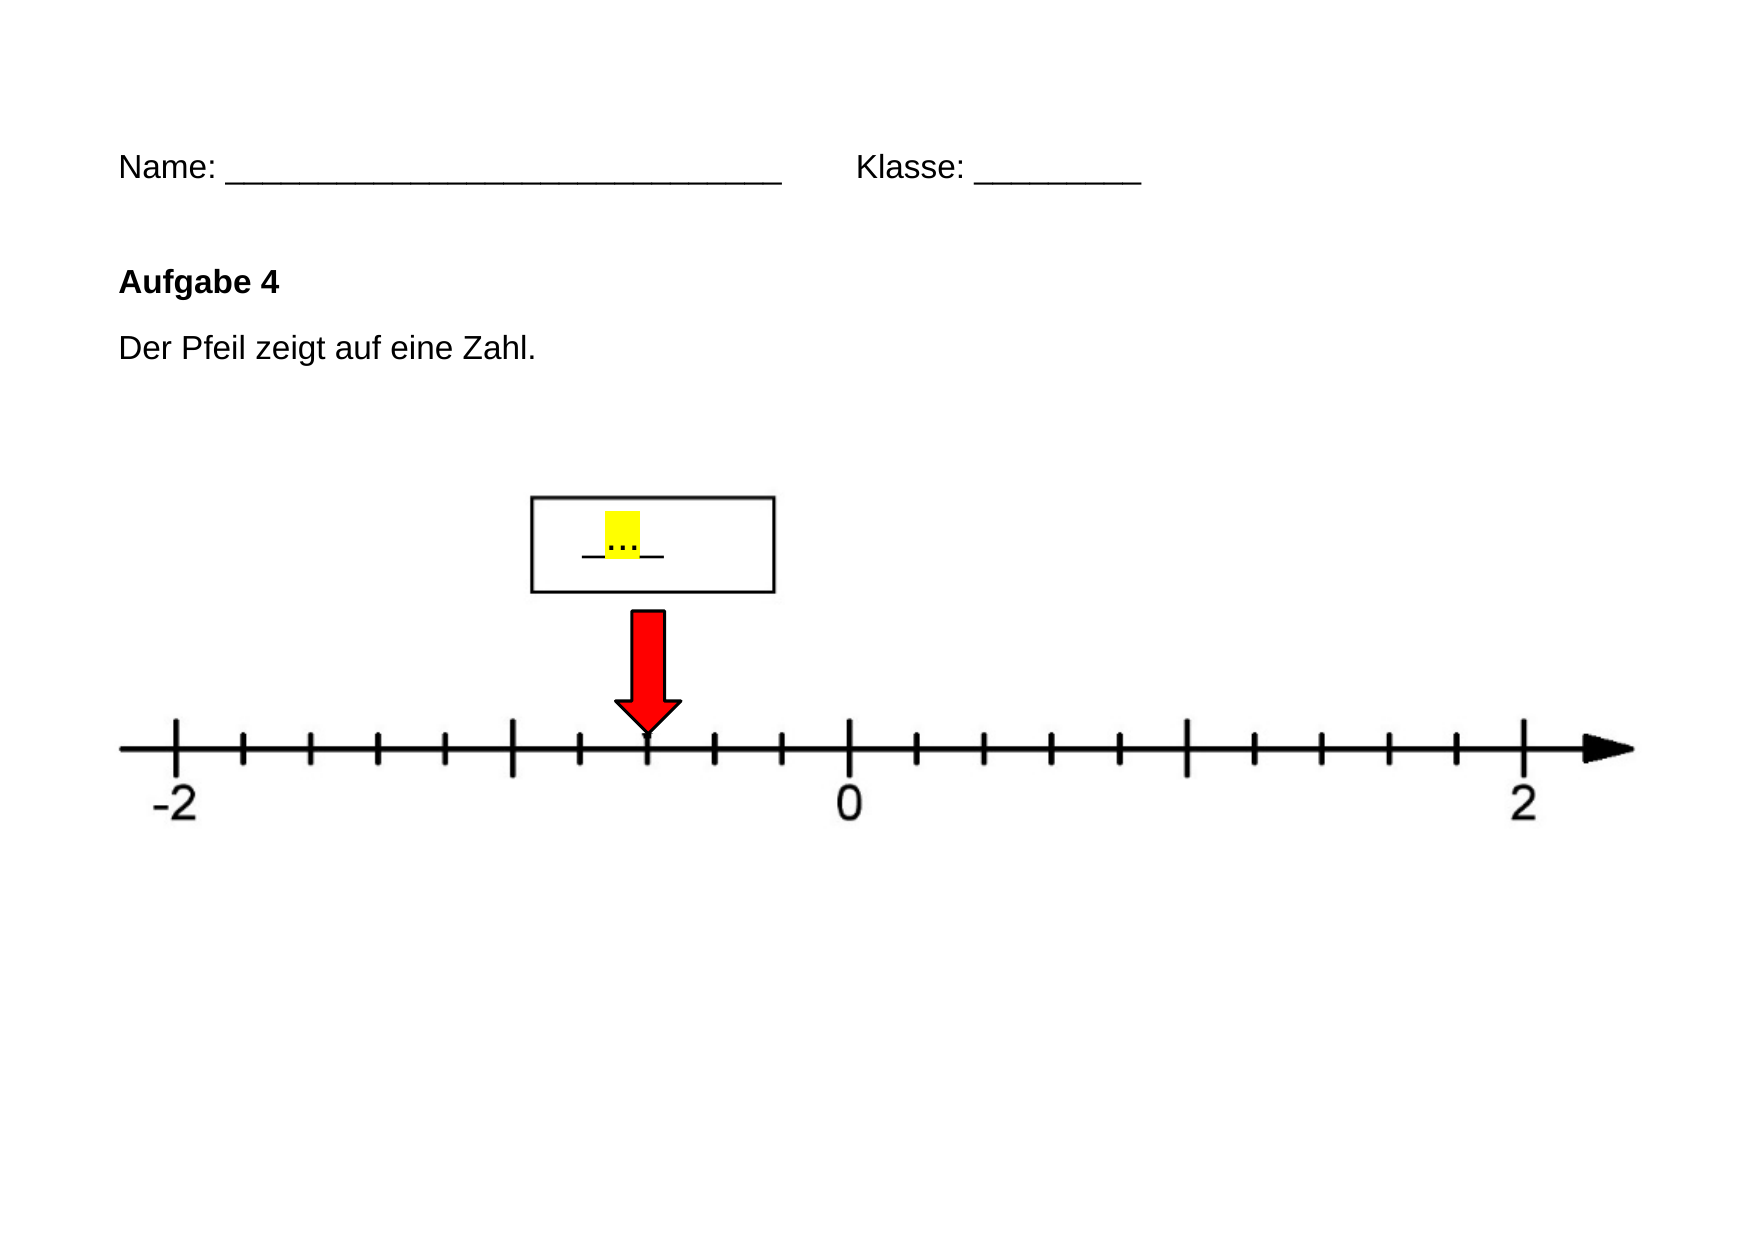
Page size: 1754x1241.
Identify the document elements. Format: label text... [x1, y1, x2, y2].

subtitle Aufgabe 4 [118, 262, 1606, 300]
picture [65, 443, 1688, 885]
text Name: ______________________________ Klasse: _________ [118, 148, 1606, 186]
text Der Pfeil zeigt auf eine Zahl. [118, 328, 1606, 366]
